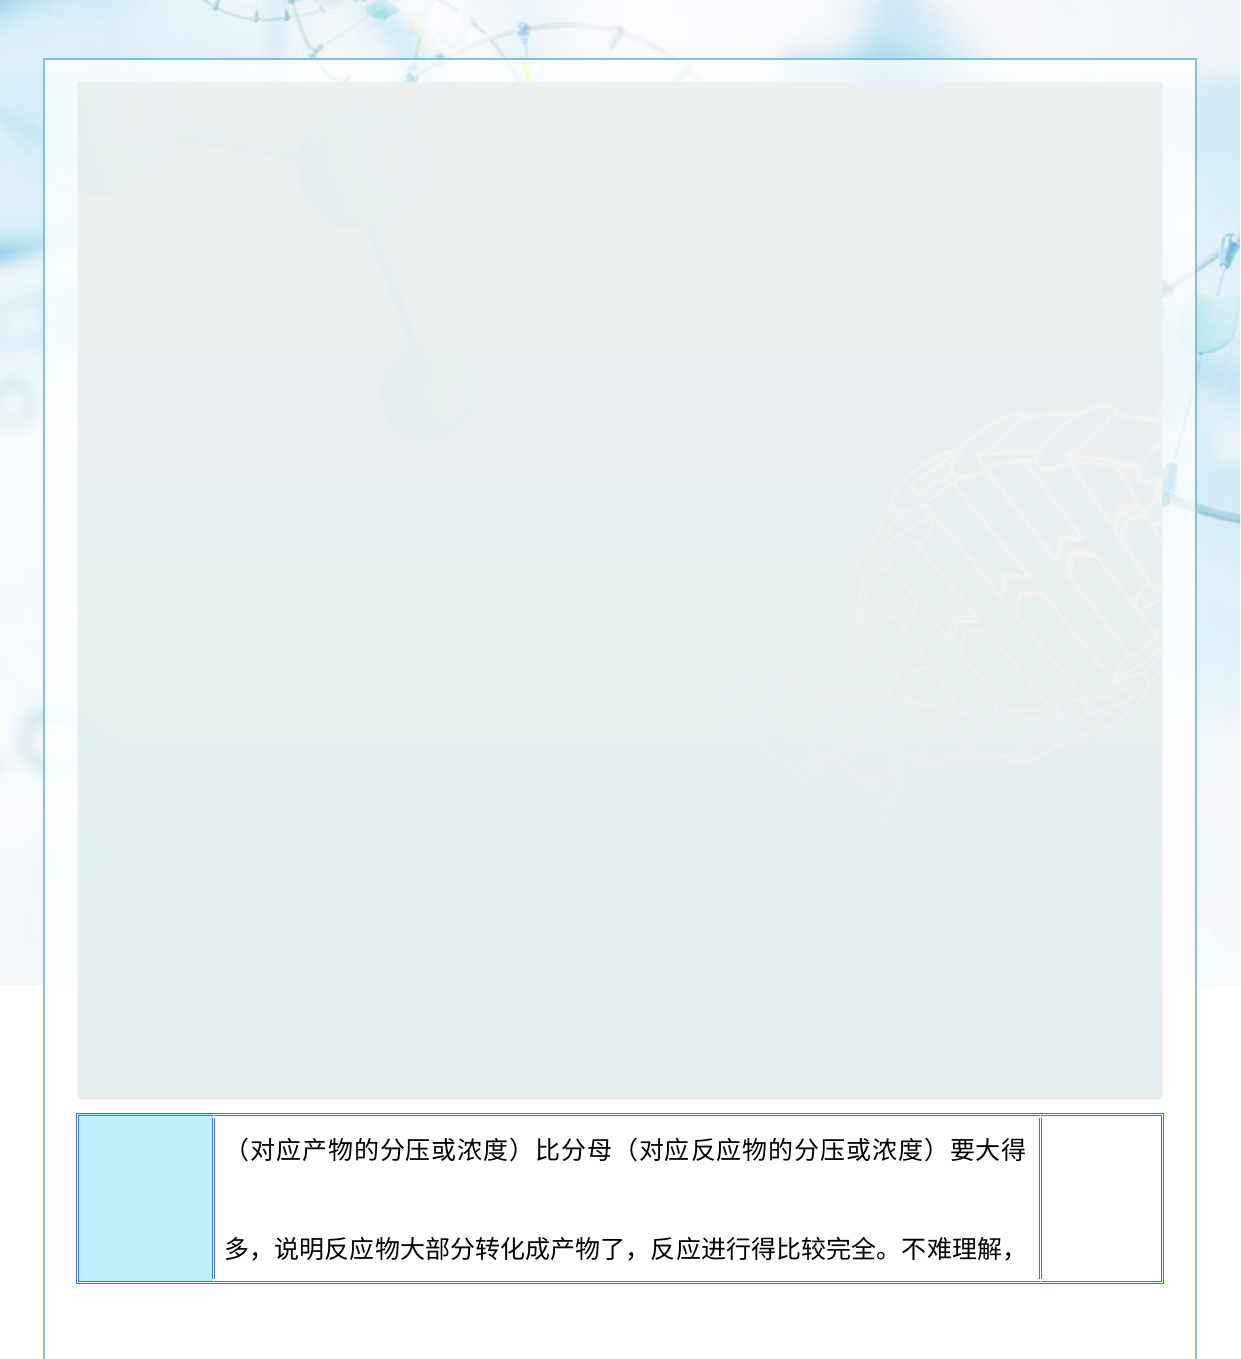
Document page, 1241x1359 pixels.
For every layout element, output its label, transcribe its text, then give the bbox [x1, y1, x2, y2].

picture [77, 82, 1163, 1099]
table_cell 【教师】第三节 标准平衡常数的应用 化学反应的标准平衡常数是表明反应系统处于平衡状态的一种数量标志，利用它能回答许多问题。如判断反应程度（或限度）、预测反应方向以及计算平衡组成等。 一、判断反应程度 在一定条件下，化学反应达到平衡状态时，正、逆反应速率相等，净反应速率等于零，平衡组成不再改变。这表明在这种条件下反应物向产物转化达到了最大限度。如果该反应的标准平衡常数很大，其表达式的分子（对应产物的分压或浓度）比分母（对应反应物的分压或浓度）要大得多，说明反应物大部分转化成产物了，反应进行得比较完全。不难理解，如果 KΘ 的数值很小，表明平衡时产物对反应物的比例很小，反应正向进行的程度很小，反应进行得很不完全。KΘ 愈小，反应进行的愈不完全。如果 KΘ 数值不太大也不太小（103 ＞KΘ＞10-3 ），平衡混合物中产物和反应物的分压（或浓度）相差不大，反应物大部分地转化为产物。对同类反应而言，KΘ 越大，反应进行的越完全。 第五节 化学平衡的移动 化学反应达到平衡时，宏观上反应不再进行，但是在微观上正、逆反应仍在进行，并且两者的速率相等。影响反应速率的外界因素，如浓度、压力和温度等对化学平衡也同样产生影响。当外界条件改变时，向某一方向进行的反应速率大于向相反方向进行的速率，平衡状态被破坏，直到正、逆反应速率再次相等，此时系统的组成已发生了变化，建立起与新条件相适应的新的平衡。像这样因外界条件的改变使化学反应从一种平衡状态到另一种平衡状态的过程，叫作化学平衡的移动。 影响平衡的因素有浓度、压力、温度等。催化剂能缩短反应达到平衡的时间，但不能使化学平衡移动。 浓度对化学平衡的影响 压力对化学平衡的影响 （一）部分物种的分压的变化 （二）体积改变引起压力的变化 （三）惰性气体的影响 三、温度对化学平衡的影响 四、LeChateLier 原理 改变平衡体系的条件之一，如温度、压力或浓度，平衡就向减弱这个改变的方向移动——勒夏特列原理。 【学生】思考、讨论。 [213, 1116, 1040, 1281]
table_cell 通过教师讲解，了解多重平衡规则的基本理论知识。 [1040, 1116, 1161, 1281]
picture [0, 0, 1241, 1359]
table_cell 知识讲解 （40min） [79, 1116, 213, 1281]
